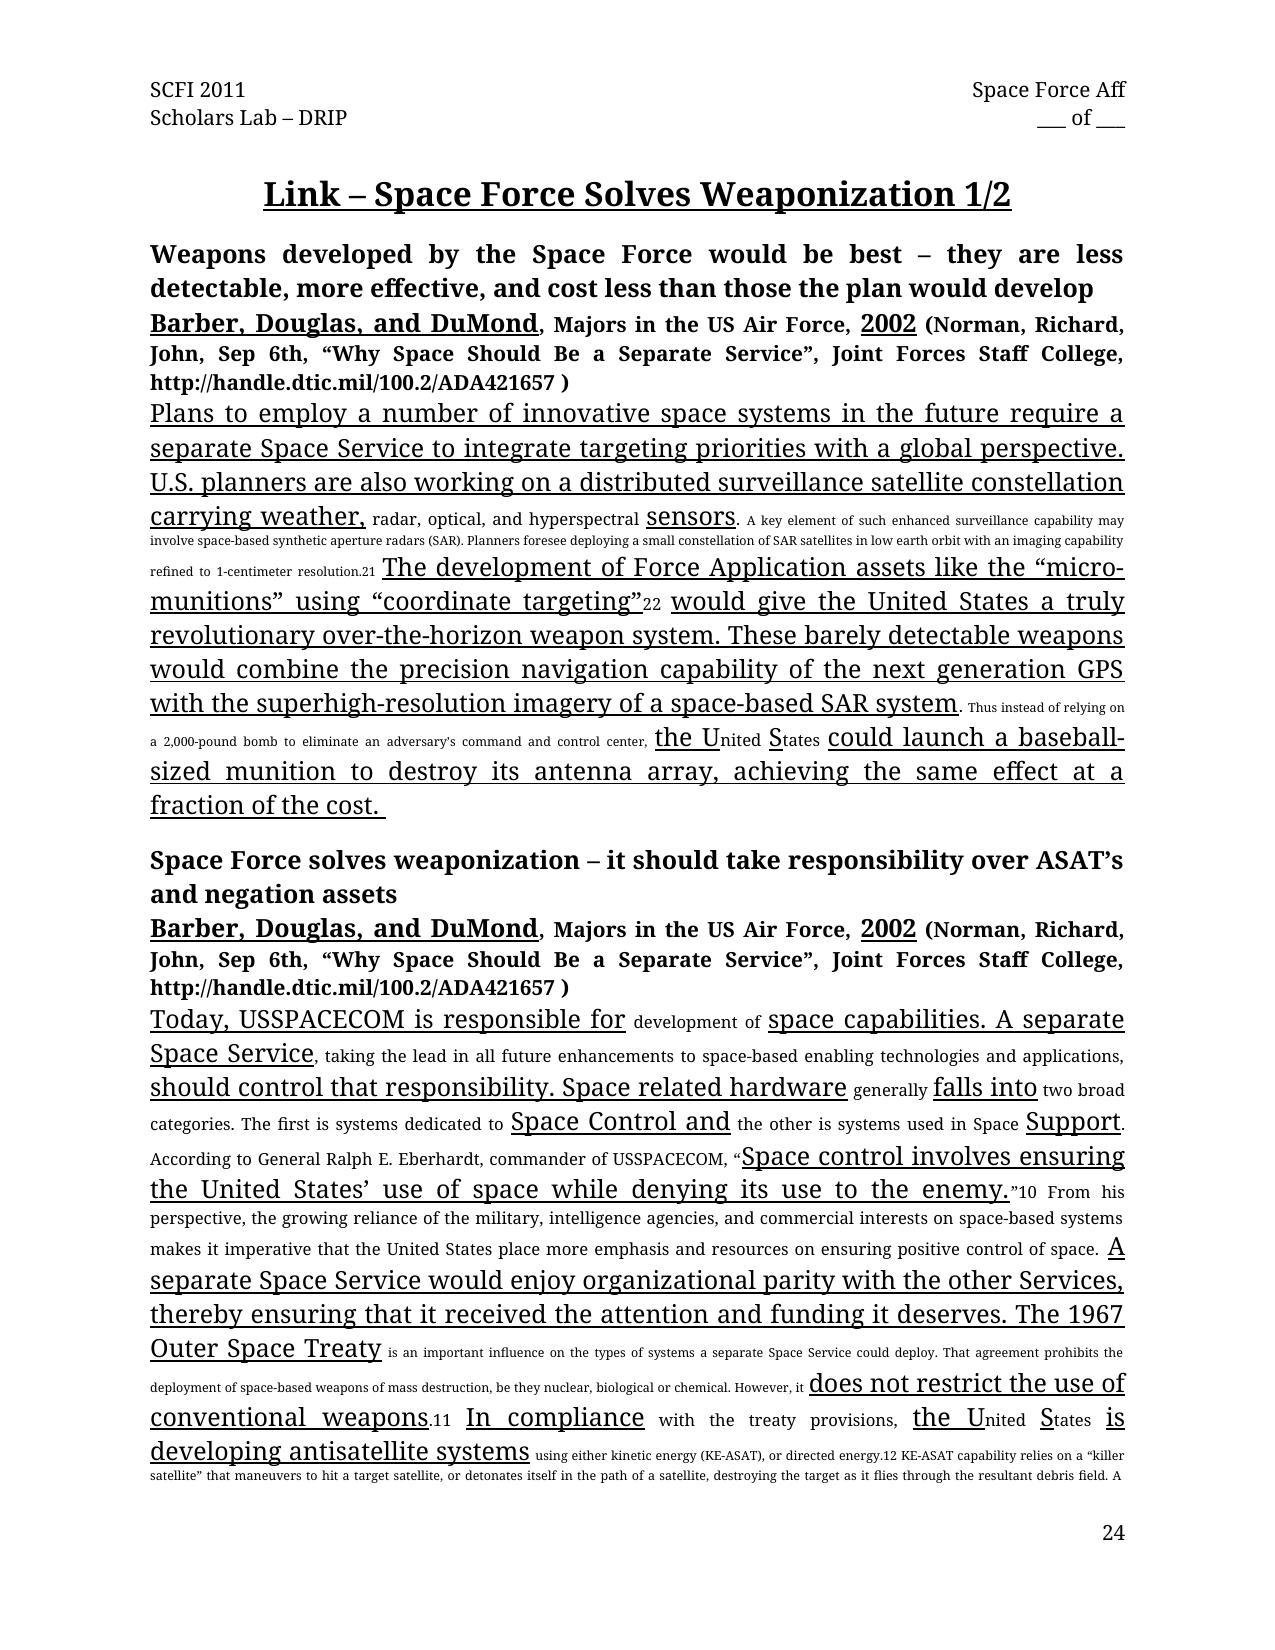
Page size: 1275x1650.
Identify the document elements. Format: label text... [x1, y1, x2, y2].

text Plans to employ a number of innovative space systems in the future require a separate Space Service to integrate targeting priorities with a global perspective. U.S. planners are also working on a distributed surveillance satellite constellation carrying weather, radar, optical, and hyperspectral sensors. A key element of such enhanced surveillance capability may involve space-based synthetic aperture radars (SAR). Planners foresee deploying a small constellation of SAR satellites in low earth orbit with an imaging capability refined to 1-centimeter resolution.21 The development of Force Application assets like the “micro-munitions” using “coordinate targeting”22 would give the United States a truly revolutionary over-the-horizon weapon system. These barely detectable weapons would combine the precision navigation capability of the next generation GPS with the superhigh-resolution imagery of a space-based SAR system. Thus instead of relying on a 2,000-pound bomb to eliminate an adversary’s command and control center, the United States could launch a baseball-sized munition to destroy its antenna array, achieving the same effect at a fraction of the cost. [150, 495, 1125, 646]
text Barber, Douglas, and DuMond, Majors in the US Air Force, 2002 (Norman, Richard, John, Sep 6th, “Why Space Should Be a Separate Service”, Joint Forces Staff College, http://handle.dtic.mil/100.2/ADA421657 ) [150, 305, 1125, 396]
subtitle Space Force solves weaponization – it should take responsibility over ASAT’s and negation assets [150, 843, 1125, 911]
subtitle Weapons developed by the Space Force would be best – they are less detectable, more effective, and cost less than those the plan would develop [150, 237, 1125, 305]
text Plans to employ a number of innovative space systems in the future require a separate Space Service to integrate targeting priorities with a global perspective. U.S. planners are also working on a distributed surveillance satellite constellation carrying weather, radar, optical, and hyperspectral sensors. A key element of such enhanced surveillance capability may involve space-based synthetic aperture radars (SAR). Planners foresee deploying a small constellation of SAR satellites in low earth orbit with an imaging capability refined to 1-centimeter resolution.21 The development of Force Application assets like the “micro-munitions” using “coordinate targeting”22 would give the United States a truly revolutionary over-the-horizon weapon system. These barely detectable weapons would combine the precision navigation capability of the next generation GPS with the superhigh-resolution imagery of a space-based SAR system. Thus instead of relying on a 2,000-pound bomb to eliminate an adversary’s command and control center, the United States could launch a baseball-sized munition to destroy its antenna array, achieving the same effect at a fraction of the cost. [150, 682, 1125, 783]
text Barber, Douglas, and DuMond, Majors in the US Air Force, 2002 (Norman, Richard, John, Sep 6th, “Why Space Should Be a Separate Service”, Joint Forces Staff College, http://handle.dtic.mil/100.2/ADA421657 ) [150, 911, 1125, 1002]
subtitle Link – Space Force Solves Weaponization 1/2 [150, 171, 1125, 216]
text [150, 1328, 1125, 1484]
